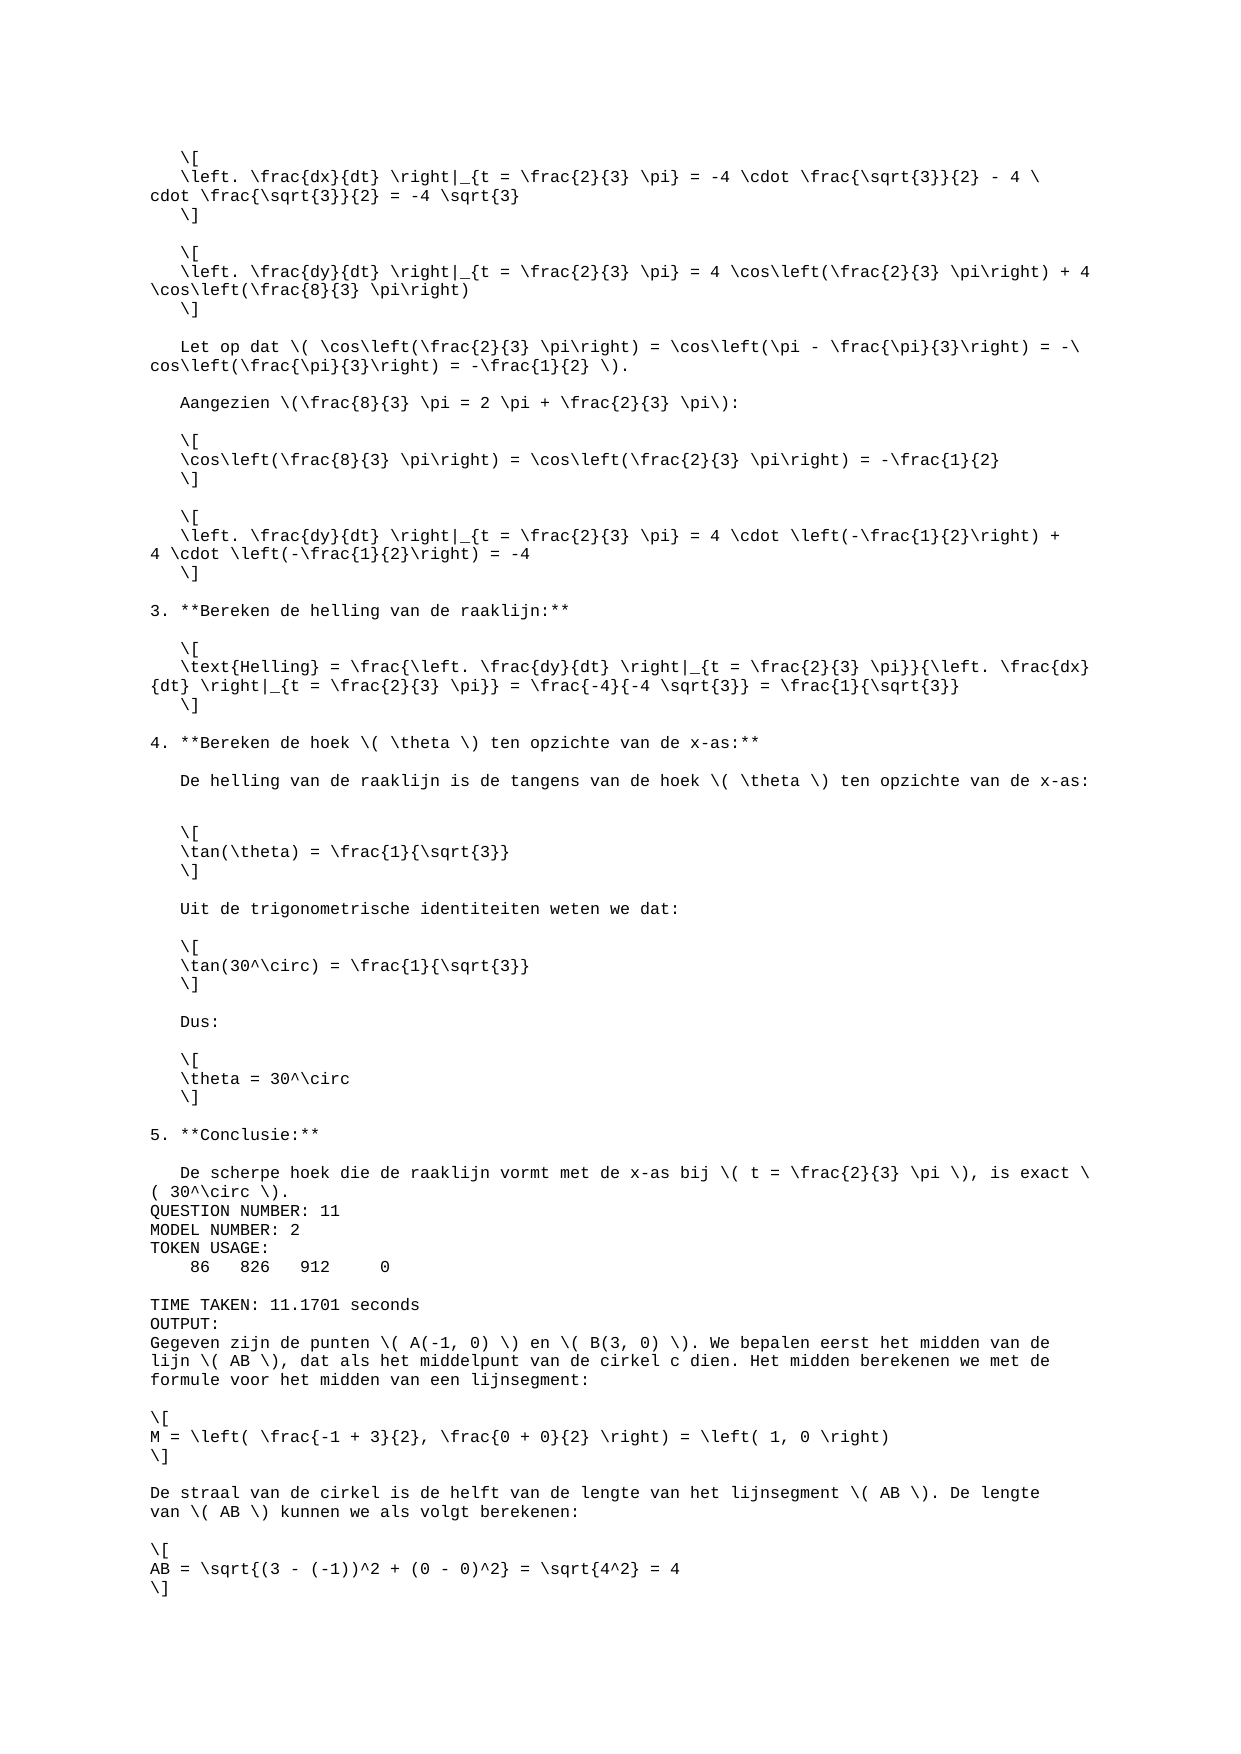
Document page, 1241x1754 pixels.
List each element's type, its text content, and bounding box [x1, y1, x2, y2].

text De scherpe hoek die de raaklijn vormt met de x-as bij \( t = \frac{2}{3} \pi \), is exact \( 30^\circ \). [150, 1164, 1090, 1202]
text \] [150, 207, 1090, 225]
text \tan(\theta) = \frac{1}{\sqrt{3}} [150, 844, 1090, 863]
text Let op dat \( \cos\left(\frac{2}{3} \pi\right) = \cos\left(\pi - \frac{\pi}{3}\right) = -\cos\left(\frac{\pi}{3}\right) = -\frac{1}{2} \). [150, 338, 1090, 376]
text \left. \frac{dy}{dt} \right|_{t = \frac{2}{3} \pi} = 4 \cdot \left(-\frac{1}{2}\right) + 4 \cdot \left(-\frac{1}{2}\right) = -4 [150, 527, 1090, 565]
text \] [150, 1447, 1090, 1466]
text Gegeven zijn de punten \( A(-1, 0) \) en \( B(3, 0) \). We bepalen eerst het midden van de lijn \( AB \), dat als het middelpunt van de cirkel c dien. Het midden berekenen we met de formule voor het midden van een lijnsegment: [150, 1334, 1090, 1391]
text \left. \frac{dx}{dt} \right|_{t = \frac{2}{3} \pi} = -4 \cdot \frac{\sqrt{3}}{2} - 4 \cdot \frac{\sqrt{3}}{2} = -4 \sqrt{3} [150, 169, 1090, 207]
text MODEL NUMBER: 2 [150, 1221, 1090, 1240]
text De helling van de raaklijn is de tangens van de hoek \( \theta \) ten opzichte van de x-as: [150, 772, 1090, 791]
text \] [150, 565, 1090, 584]
text \[ [150, 825, 1090, 844]
text \[ [150, 508, 1090, 527]
text TOKEN USAGE: [150, 1240, 1090, 1259]
text \cos\left(\frac{8}{3} \pi\right) = \cos\left(\frac{2}{3} \pi\right) = -\frac{1}{2} [150, 452, 1090, 471]
text \tan(30^\circ) = \frac{1}{\sqrt{3}} [150, 957, 1090, 976]
text 86 826 912 0 [150, 1259, 1090, 1278]
text \[ [150, 640, 1090, 659]
text \] [150, 301, 1090, 320]
text \] [150, 697, 1090, 716]
text \[ [150, 244, 1090, 263]
text \[ [150, 1542, 1090, 1560]
text \] [150, 976, 1090, 995]
text Uit de trigonometrische identiteiten weten we dat: [150, 901, 1090, 919]
text M = \left( \frac{-1 + 3}{2}, \frac{0 + 0}{2} \right) = \left( 1, 0 \right) [150, 1428, 1090, 1447]
text Dus: [150, 1014, 1090, 1032]
text \] [150, 471, 1090, 489]
text OUTPUT: [150, 1315, 1090, 1334]
text 3. **Bereken de helling van de raaklijn:** [150, 602, 1090, 621]
text 4. **Bereken de hoek \( \theta \) ten opzichte van de x-as:** [150, 734, 1090, 753]
text 5. **Conclusie:** [150, 1127, 1090, 1146]
text \[ [150, 1409, 1090, 1428]
text \left. \frac{dy}{dt} \right|_{t = \frac{2}{3} \pi} = 4 \cos\left(\frac{2}{3} \pi\right) + 4 \cos\left(\frac{8}{3} \pi\right) [150, 263, 1090, 301]
text \text{Helling} = \frac{\left. \frac{dy}{dt} \right|_{t = \frac{2}{3} \pi}}{\left. \frac{dx}{dt} \right|_{t = \frac{2}{3} \pi}} = \frac{-4}{-4 \sqrt{3}} = \frac{1}{\sqrt{3}} [150, 659, 1090, 697]
text \] [150, 1579, 1090, 1598]
text \[ [150, 150, 1090, 169]
text De straal van de cirkel is de helft van de lengte van het lijnsegment \( AB \). De lengte van \( AB \) kunnen we als volgt berekenen: [150, 1485, 1090, 1523]
text Aangezien \(\frac{8}{3} \pi = 2 \pi + \frac{2}{3} \pi\): [150, 395, 1090, 414]
text \theta = 30^\circ [150, 1070, 1090, 1089]
text QUESTION NUMBER: 11 [150, 1202, 1090, 1221]
text \[ [150, 433, 1090, 452]
text \] [150, 1089, 1090, 1108]
text TIME TAKEN: 11.1701 seconds [150, 1296, 1090, 1315]
text AB = \sqrt{(3 - (-1))^2 + (0 - 0)^2} = \sqrt{4^2} = 4 [150, 1560, 1090, 1579]
text \[ [150, 938, 1090, 957]
text \[ [150, 1051, 1090, 1070]
text \] [150, 863, 1090, 882]
